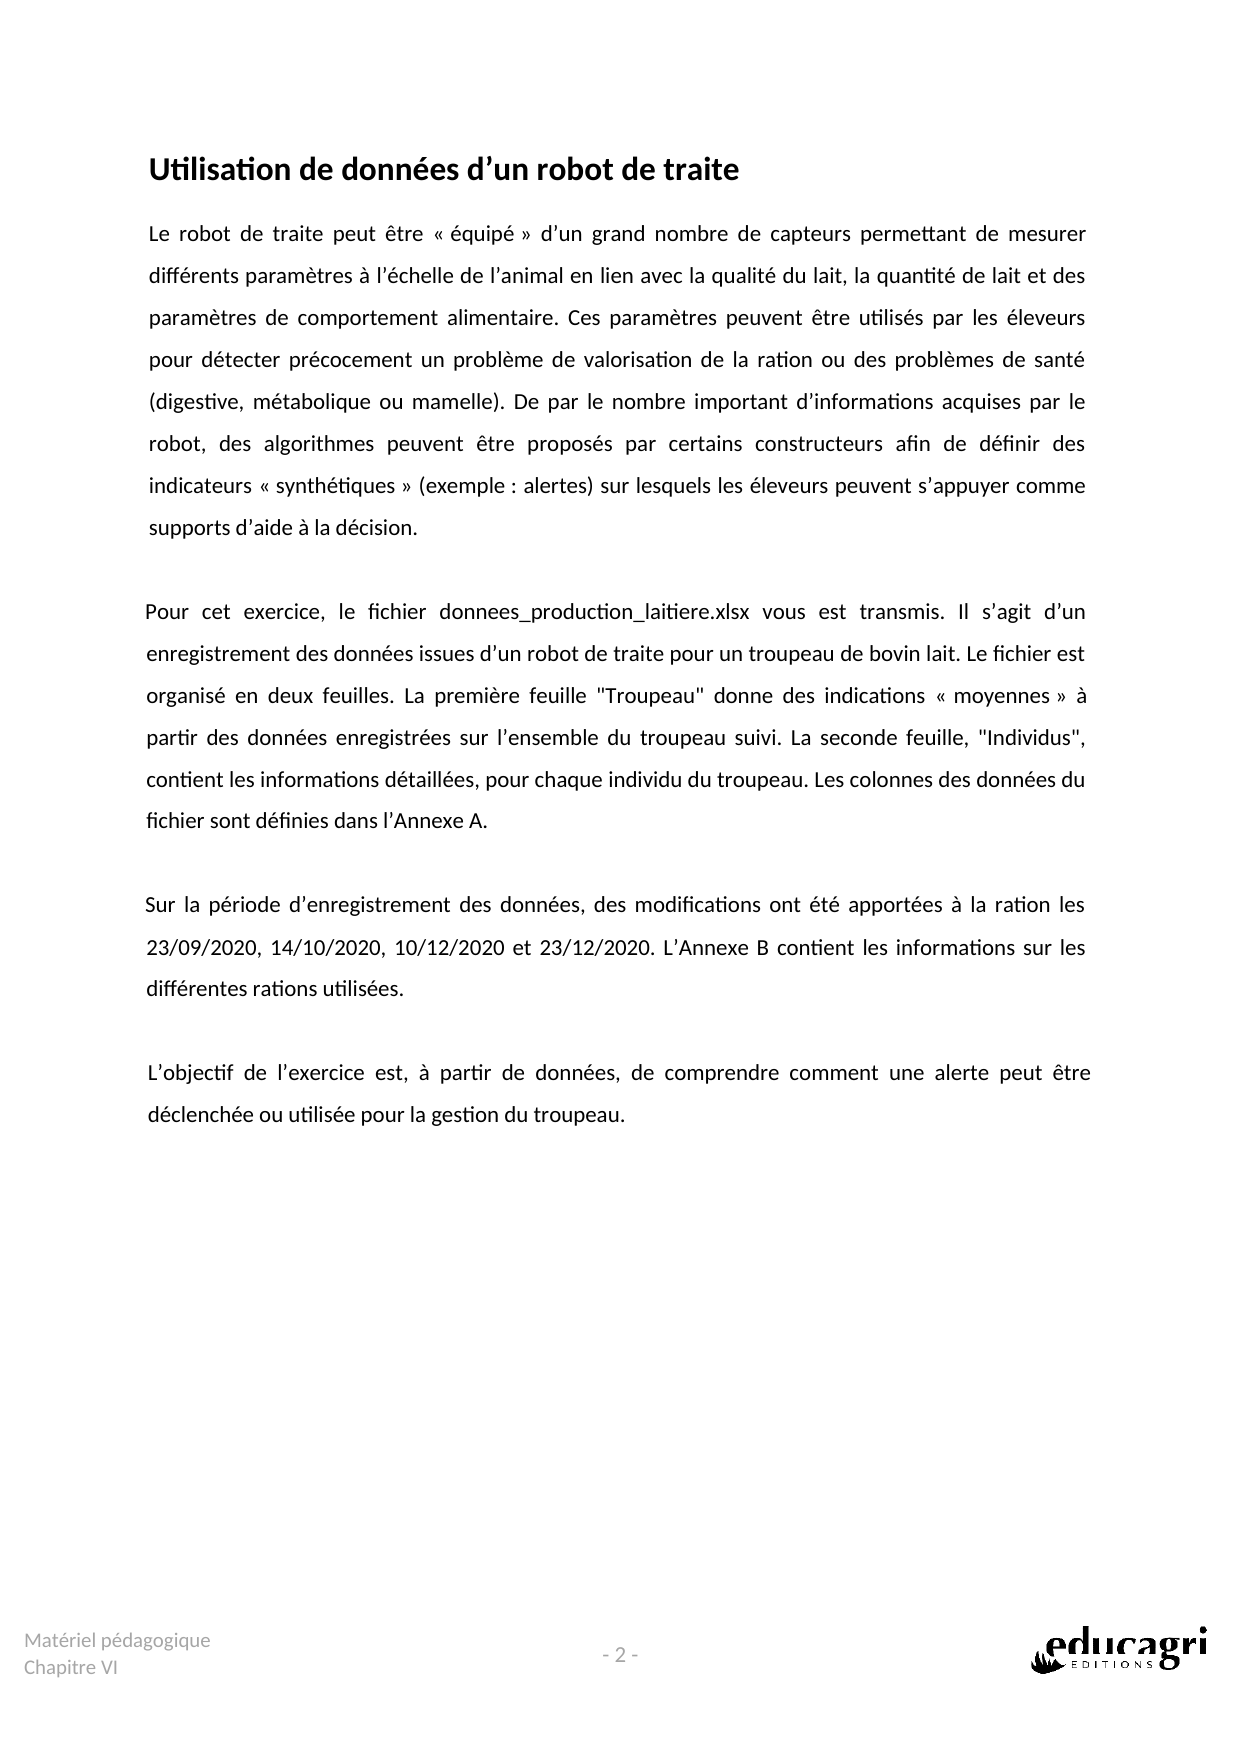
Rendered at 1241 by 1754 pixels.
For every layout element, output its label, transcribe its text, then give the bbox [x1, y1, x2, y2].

text Sur la période d’enregistrement des données, des modifications ont été apportées à la ration les 23/09/2020, 14/10/2020, 10/12/2020 et 23/12/2020. L’Annexe B contient les informations sur les différentes rations utilisées. [145, 891, 1087, 1003]
picture [1023, 1620, 1214, 1681]
text Pour cet exercice, le fichier donnees_production_laitiere.xlsx vous est transmis. Il s’agit d’un enregistrement des données issues d’un robot de traite pour un troupeau de bovin lait. Le fichier est organisé en deux feuilles. La première feuille "Troupeau" donne des indications « moyennes » à partir des données enregistrées sur l’ensemble du troupeau suivi. La seconde feuille, "Individus", contient les informations détaillées, pour chaque individu du troupeau. Les colonnes des données du fichier sont définies dans l’Annexe A. [145, 597, 1087, 835]
text Utilisation de données d’un robot de traite [149, 148, 1087, 188]
text L’objectif de l’exercice est, à partir de données, de comprendre comment une alerte peut être déclenchée ou utilisée pour la gestion du troupeau. [148, 1058, 1093, 1128]
text Le robot de traite peut être « équipé » d’un grand nombre de capteurs permettant de mesurer différents paramètres à l’échelle de l’animal en lien avec la qualité du lait, la quantité de lait et des paramètres de comportement alimentaire. Ces paramètres peuvent être utilisés par les éleveurs pour détecter précocement un problème de valorisation de la ration ou des problèmes de santé (digestive, métabolique ou mamelle). De par le nombre important d’informations acquises par le robot, des algorithmes peuvent être proposés par certains constructeurs afin de définir des indicateurs « synthétiques » (exemple : alertes) sur lesquels les éleveurs peuvent s’appuyer comme supports d’aide à la décision. [149, 219, 1087, 541]
